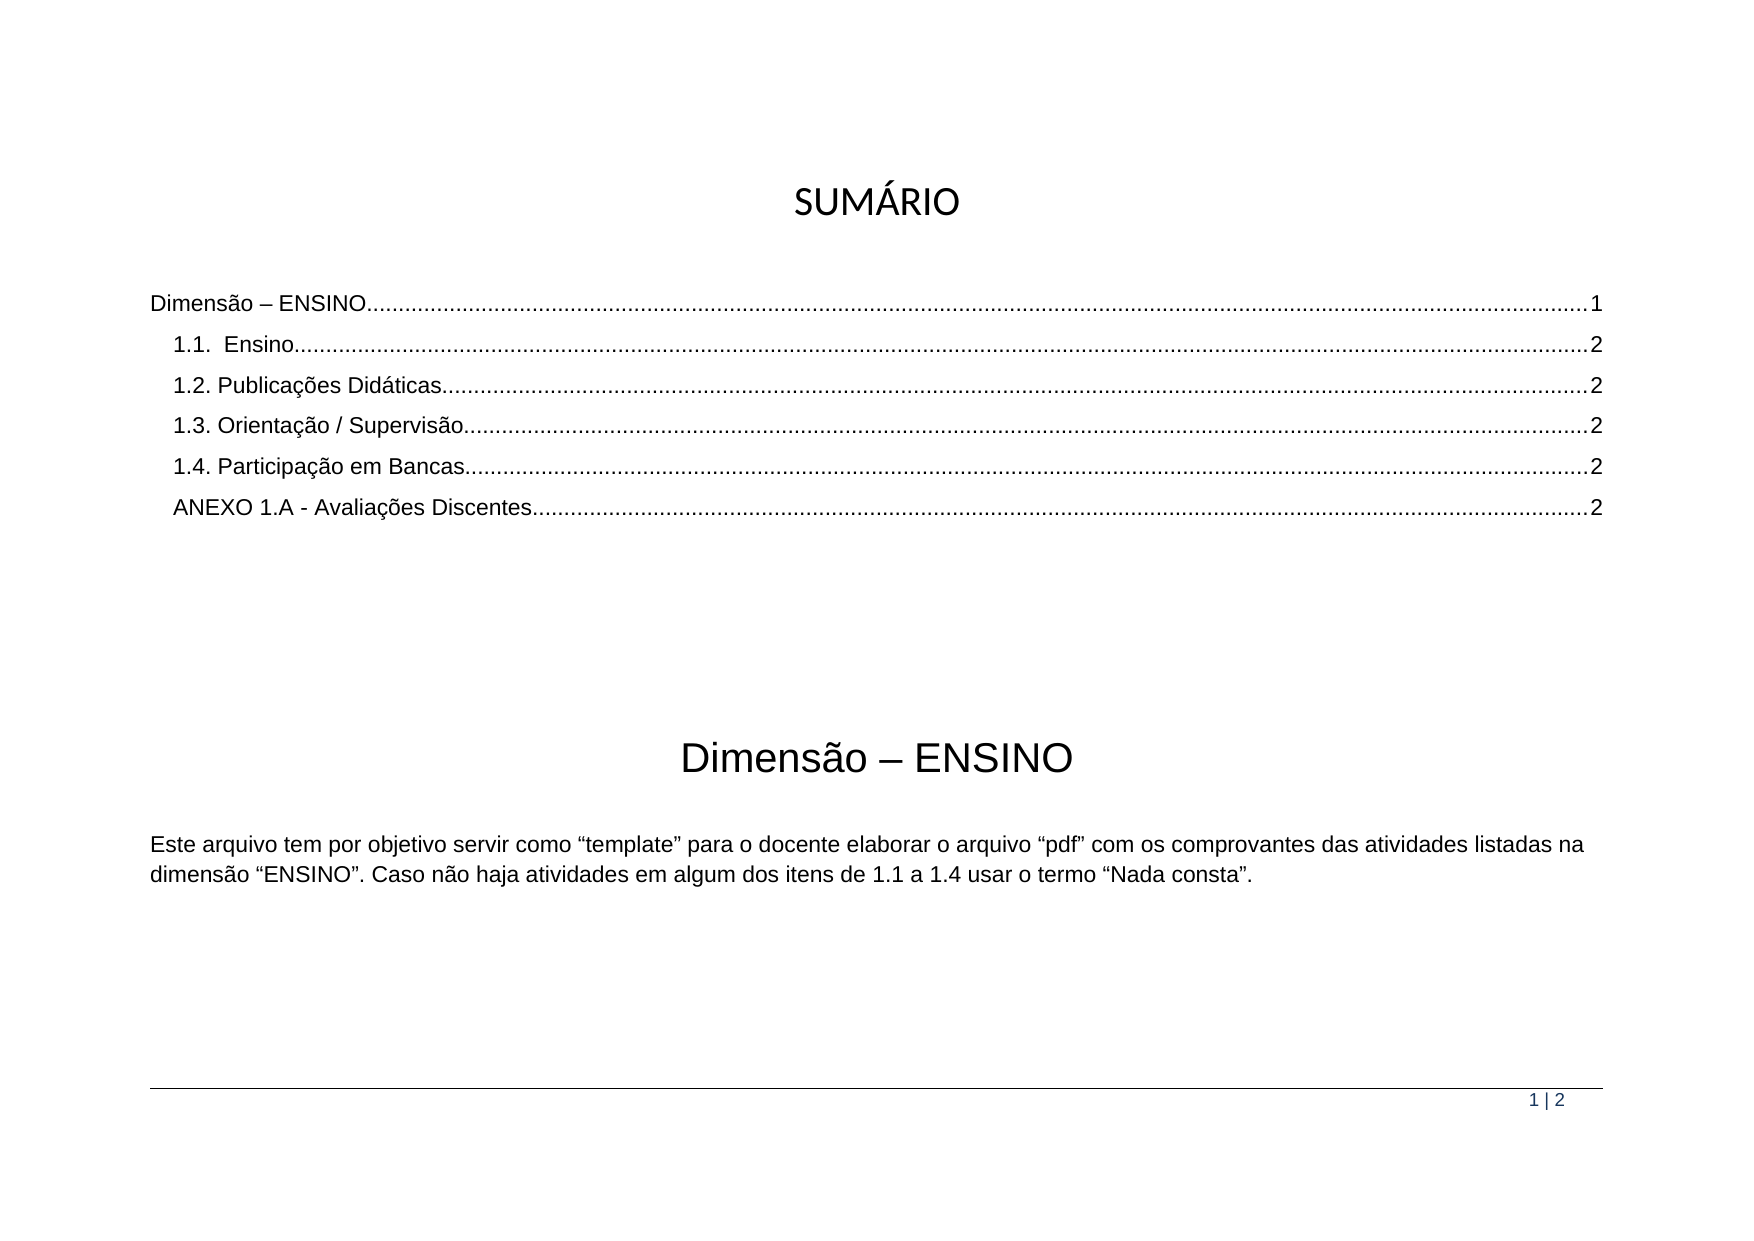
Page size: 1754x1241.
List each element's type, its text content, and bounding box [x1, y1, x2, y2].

text Este arquivo tem por objetivo servir como “template” para o docente elaborar o arquivo “pdf” com os comprovantes das atividades listadas na dimensão “ENSINO”. Caso não haja atividades em algum dos itens de 1.1 a 1.4 usar o termo “Nada consta”. [150, 831, 1604, 887]
subtitle Dimensão – ENSINO [150, 733, 1604, 781]
